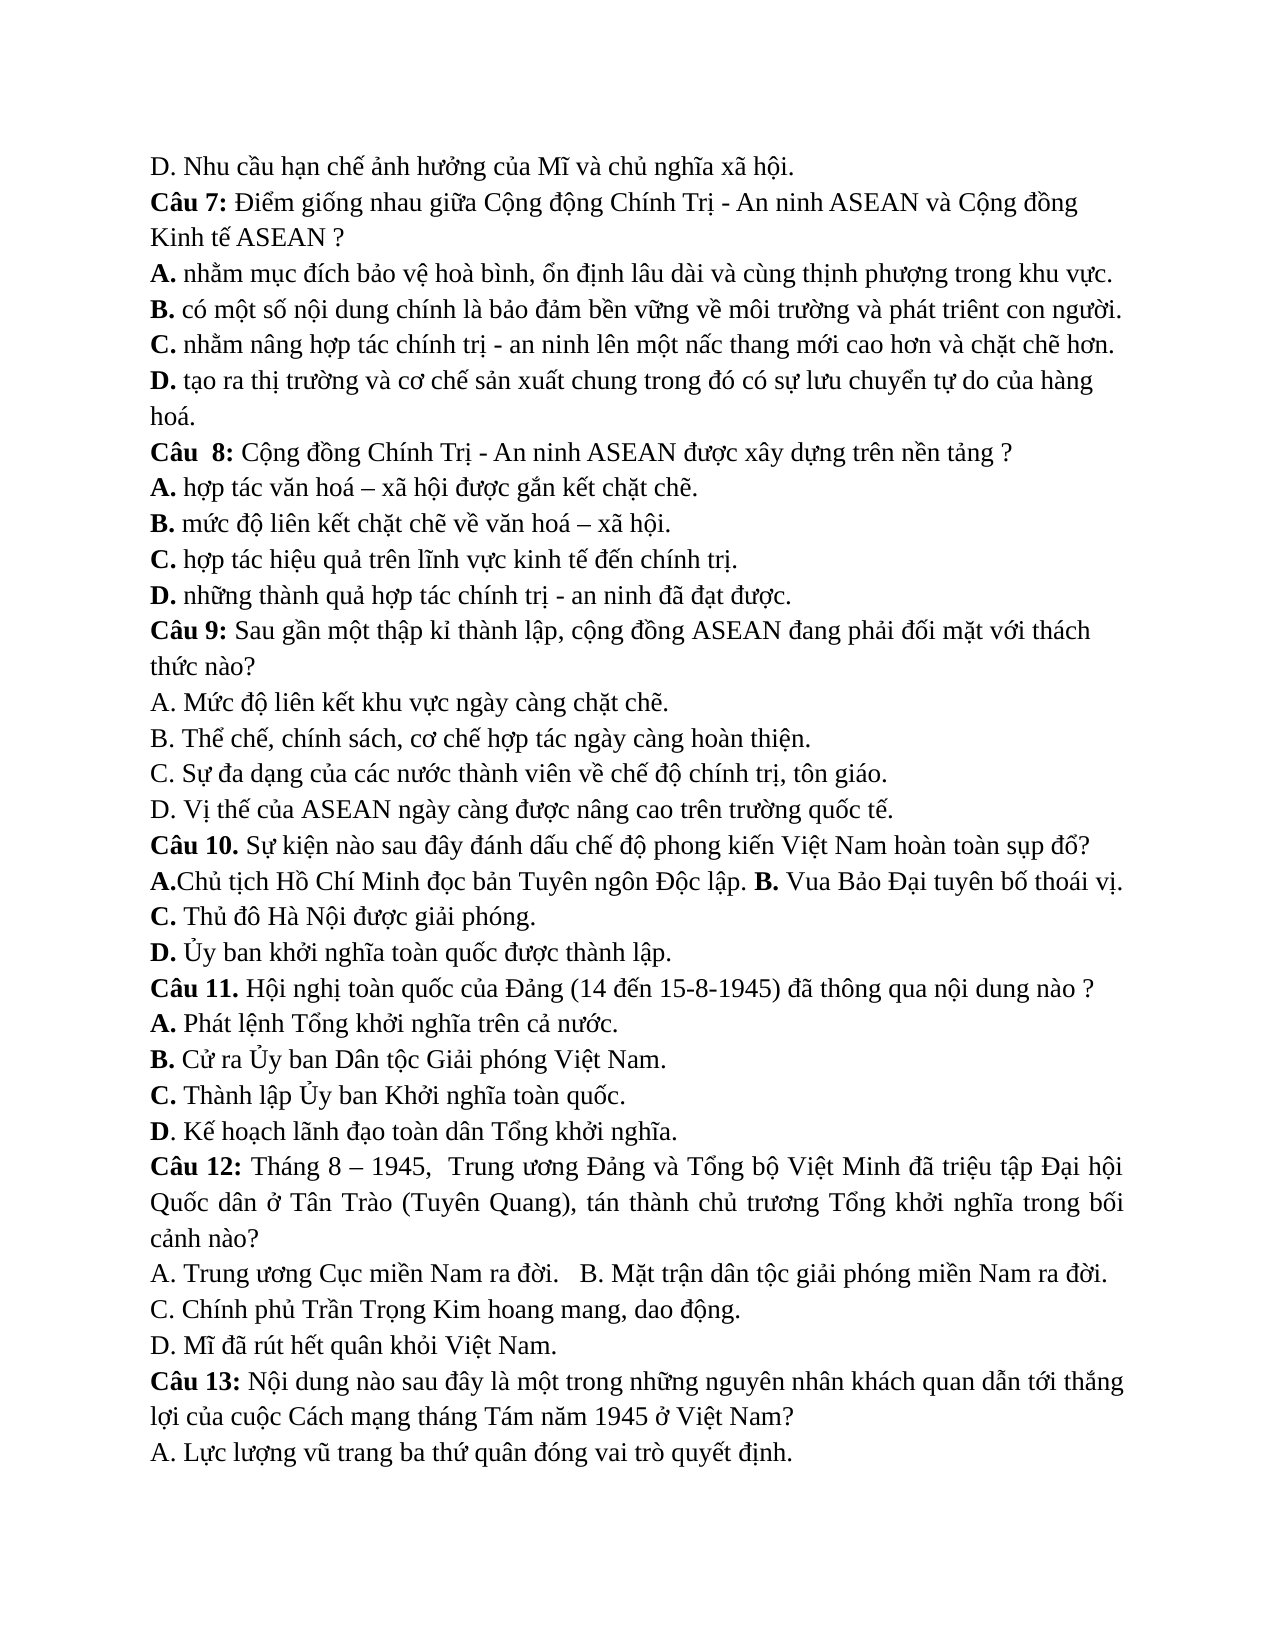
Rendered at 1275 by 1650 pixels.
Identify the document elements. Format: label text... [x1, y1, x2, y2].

text A. Mức độ liên kết khu vực ngày càng chặt chẽ. [150, 686, 1125, 717]
text D. Mĩ đã rút hết quân khỏi Việt Nam. [150, 1329, 1125, 1360]
text D. Ủy ban khởi nghĩa toàn quốc được thành lập. [150, 936, 1125, 967]
text Câu 9: Sau gần một thập kỉ thành lập, cộng đồng ASEAN đang phải đối mặt với thách thức nào? [150, 614, 1125, 681]
text B. Cử ra Ủy ban Dân tộc Giải phóng Việt Nam. [150, 1043, 1125, 1074]
text Câu 11. Hội nghị toàn quốc của Đảng (14 đến 15-8-1945) đã thông qua nội dung nào ? [150, 972, 1125, 1003]
text C. Thủ đô Hà Nội được giải phóng. [150, 900, 1125, 931]
text D. những thành quả hợp tác chính trị - an ninh đã đạt được. [150, 579, 1125, 610]
text C. Thành lập Ủy ban Khởi nghĩa toàn quốc. [150, 1079, 1125, 1110]
text C. nhằm nâng hợp tác chính trị - an ninh lên một nấc thang mới cao hơn và chặt chẽ hơn. [150, 329, 1125, 360]
text D. Nhu cầu hạn chế ảnh hưởng của Mĩ và chủ nghĩa xã hội. [150, 150, 1125, 181]
text B. Thể chế, chính sách, cơ chế hợp tác ngày càng hoàn thiện. [150, 722, 1125, 753]
text D. Vị thế của ASEAN ngày càng được nâng cao trên trường quốc tế. [150, 793, 1125, 824]
text C. Sự đa dạng của các nước thành viên về chế độ chính trị, tôn giáo. [150, 757, 1125, 788]
text Câu 13: Nội dung nào sau đây là một trong những nguyên nhân khách quan dẫn tới thắng lợi của cuộc Cách mạng tháng Tám năm 1945 ở Việt Nam? [150, 1365, 1125, 1432]
text C. hợp tác hiệu quả trên lĩnh vực kinh tế đến chính trị. [150, 543, 1125, 574]
text Câu 7: Điểm giống nhau giữa Cộng động Chính Trị - An ninh ASEAN và Cộng đồng Kinh tế ASEAN ? [150, 186, 1125, 253]
text Câu 8: Cộng đồng Chính Trị - An ninh ASEAN được xây dựng trên nền tảng ? [150, 436, 1125, 467]
text D. Kế hoạch lãnh đạo toàn dân Tổng khởi nghĩa. [150, 1115, 1125, 1146]
text A. nhằm mục đích bảo vệ hoà bình, ổn định lâu dài và cùng thịnh phượng trong khu vực. [150, 257, 1125, 288]
text A.Chủ tịch Hồ Chí Minh đọc bản Tuyên ngôn Độc lập. B. Vua Bảo Đại tuyên bố thoái vị. [150, 864, 1125, 896]
text A. Lực lượng vũ trang ba thứ quân đóng vai trò quyết định. [150, 1436, 1125, 1467]
text B. mức độ liên kết chặt chẽ về văn hoá – xã hội. [150, 507, 1125, 538]
text A. Phát lệnh Tổng khởi nghĩa trên cả nước. [150, 1007, 1125, 1039]
text Câu 10. Sự kiện nào sau đây đánh dấu chế độ phong kiến Việt Nam hoàn toàn sụp đổ? [150, 829, 1125, 860]
text B. có một số nội dung chính là bảo đảm bền vững về môi trường và phát triênt con người. [150, 293, 1125, 324]
text D. tạo ra thị trường và cơ chế sản xuất chung trong đó có sự lưu chuyển tự do của hàng hoá. [150, 364, 1125, 431]
text A. hợp tác văn hoá – xã hội được gắn kết chặt chẽ. [150, 472, 1125, 503]
text C. Chính phủ Trần Trọng Kim hoang mang, dao động. [150, 1293, 1125, 1324]
text A. Trung ương Cục miền Nam ra đời. B. Mặt trận dân tộc giải phóng miền Nam ra đời. [150, 1258, 1125, 1289]
text Câu 12: Tháng 8 – 1945, Trung ương Đảng và Tổng bộ Việt Minh đã triệu tập Đại hội Quốc dân ở Tân Trào (Tuyên Quang), tán thành chủ trương Tổng khởi nghĩa trong bối cảnh nào? [150, 1150, 1125, 1253]
